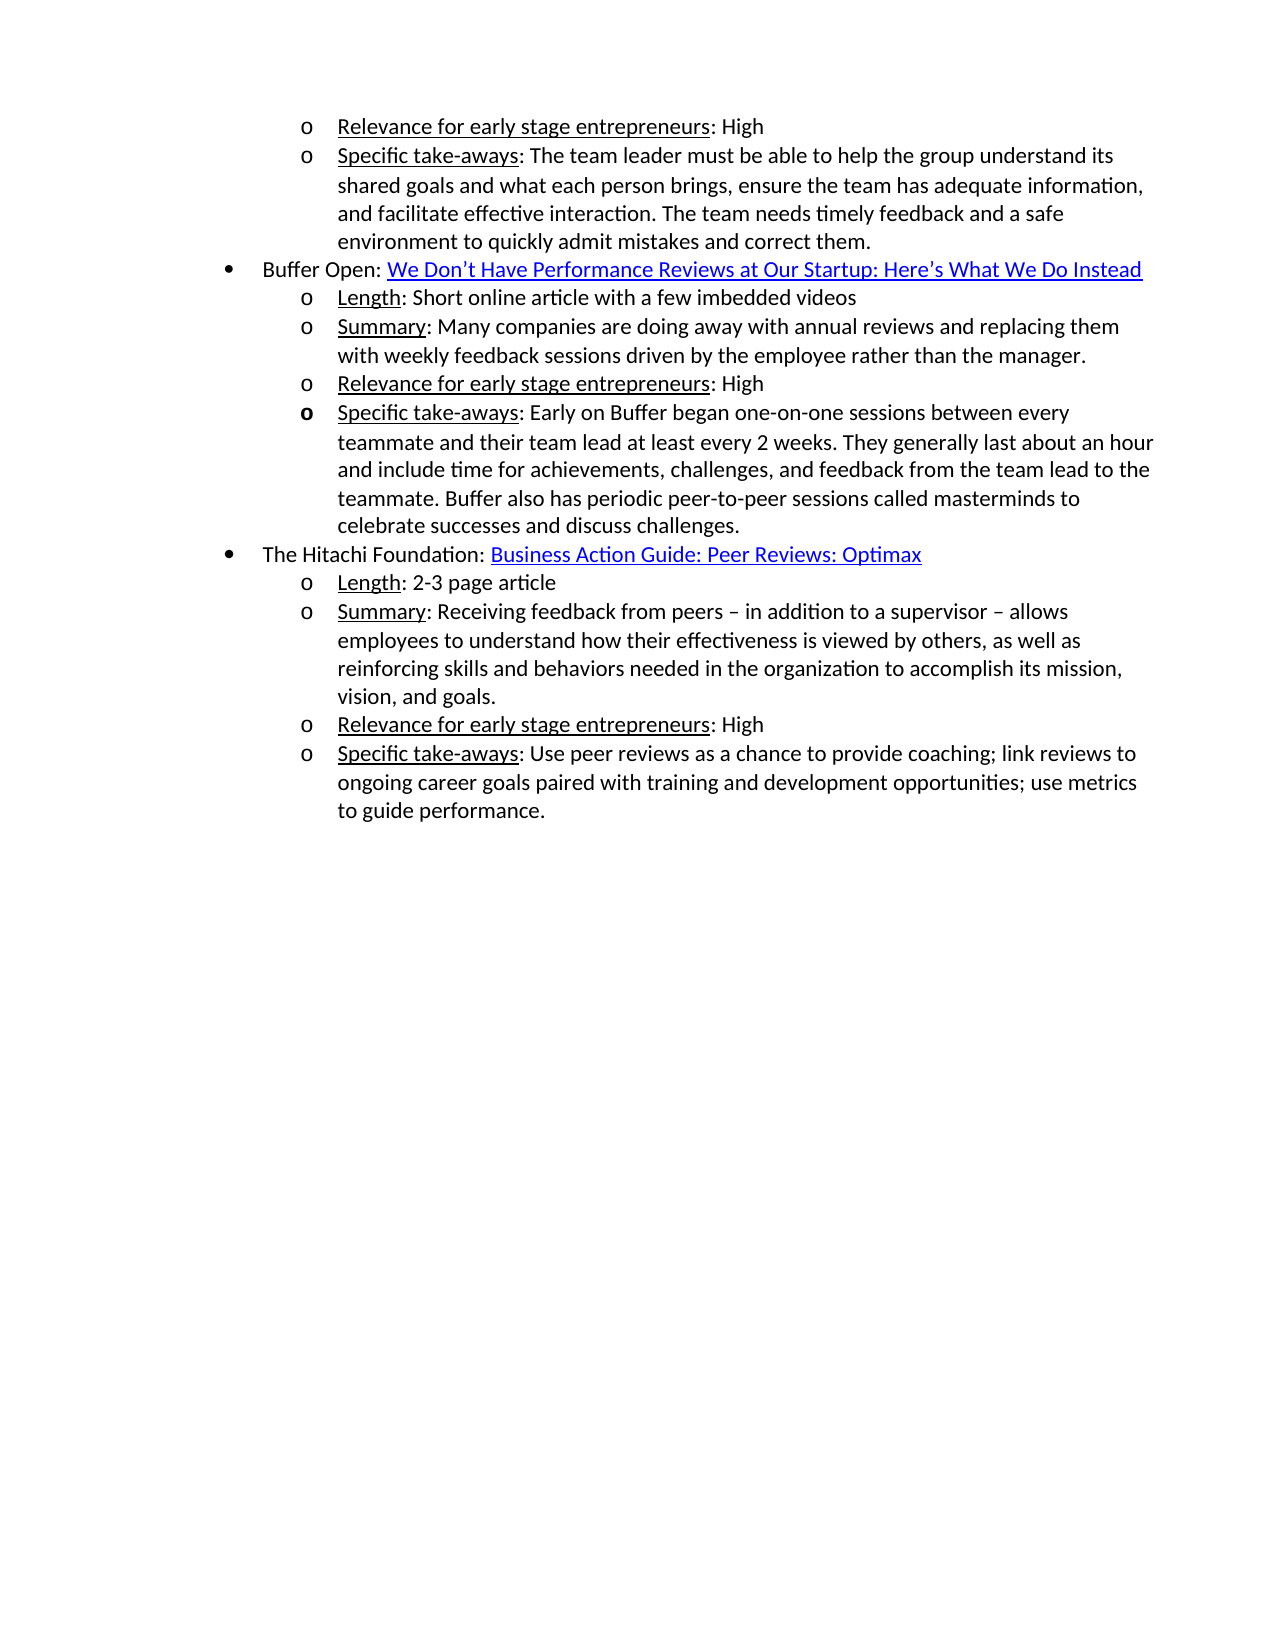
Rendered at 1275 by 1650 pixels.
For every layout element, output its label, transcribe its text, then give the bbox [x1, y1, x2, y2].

list Relevance for early stage entrepreneurs: High [300, 710, 1162, 739]
list Buffer Open: We Don’t Have Performance Reviews at Our Startup: Here’s What We Do Instead [225, 255, 1162, 283]
list Length: Short online article with a few imbedded videos [300, 283, 1162, 312]
list Length: 2-3 page article [300, 568, 1162, 597]
list Specific take-aways: The team leader must be able to help the group understand its shared goals and what each person brings, ensure the team has adequate information, and facilitate effective interaction. The team needs timely feedback and a safe environment to quickly admit mistakes and correct them. [300, 142, 1162, 255]
list Summary: Receiving feedback from peers – in addition to a supervisor – allows employees to understand how their effectiveness is viewed by others, as well as reinforcing skills and behaviors needed in the organization to accomplish its mission, vision, and goals. [300, 597, 1162, 710]
list The Hitachi Foundation: Business Action Guide: Peer Reviews: Optimax [225, 540, 1162, 568]
list Summary: Many companies are doing away with annual reviews and replacing them with weekly feedback sessions driven by the employee rather than the manager. [300, 312, 1162, 369]
list Specific take-aways: Use peer reviews as a chance to provide coaching; link reviews to ongoing career goals paired with training and development opportunities; use metrics to guide performance. [300, 739, 1162, 824]
list Relevance for early stage entrepreneurs: High [300, 112, 1162, 142]
list Relevance for early stage entrepreneurs: High [300, 369, 1162, 398]
list Specific take-aways: Early on Buffer began one-on-one sessions between every teammate and their team lead at least every 2 weeks. They generally last about an hour and include time for achievements, challenges, and feedback from the team lead to the teammate. Buffer also has periodic peer-to-peer sessions called masterminds to celebrate successes and discuss challenges. [300, 398, 1162, 540]
